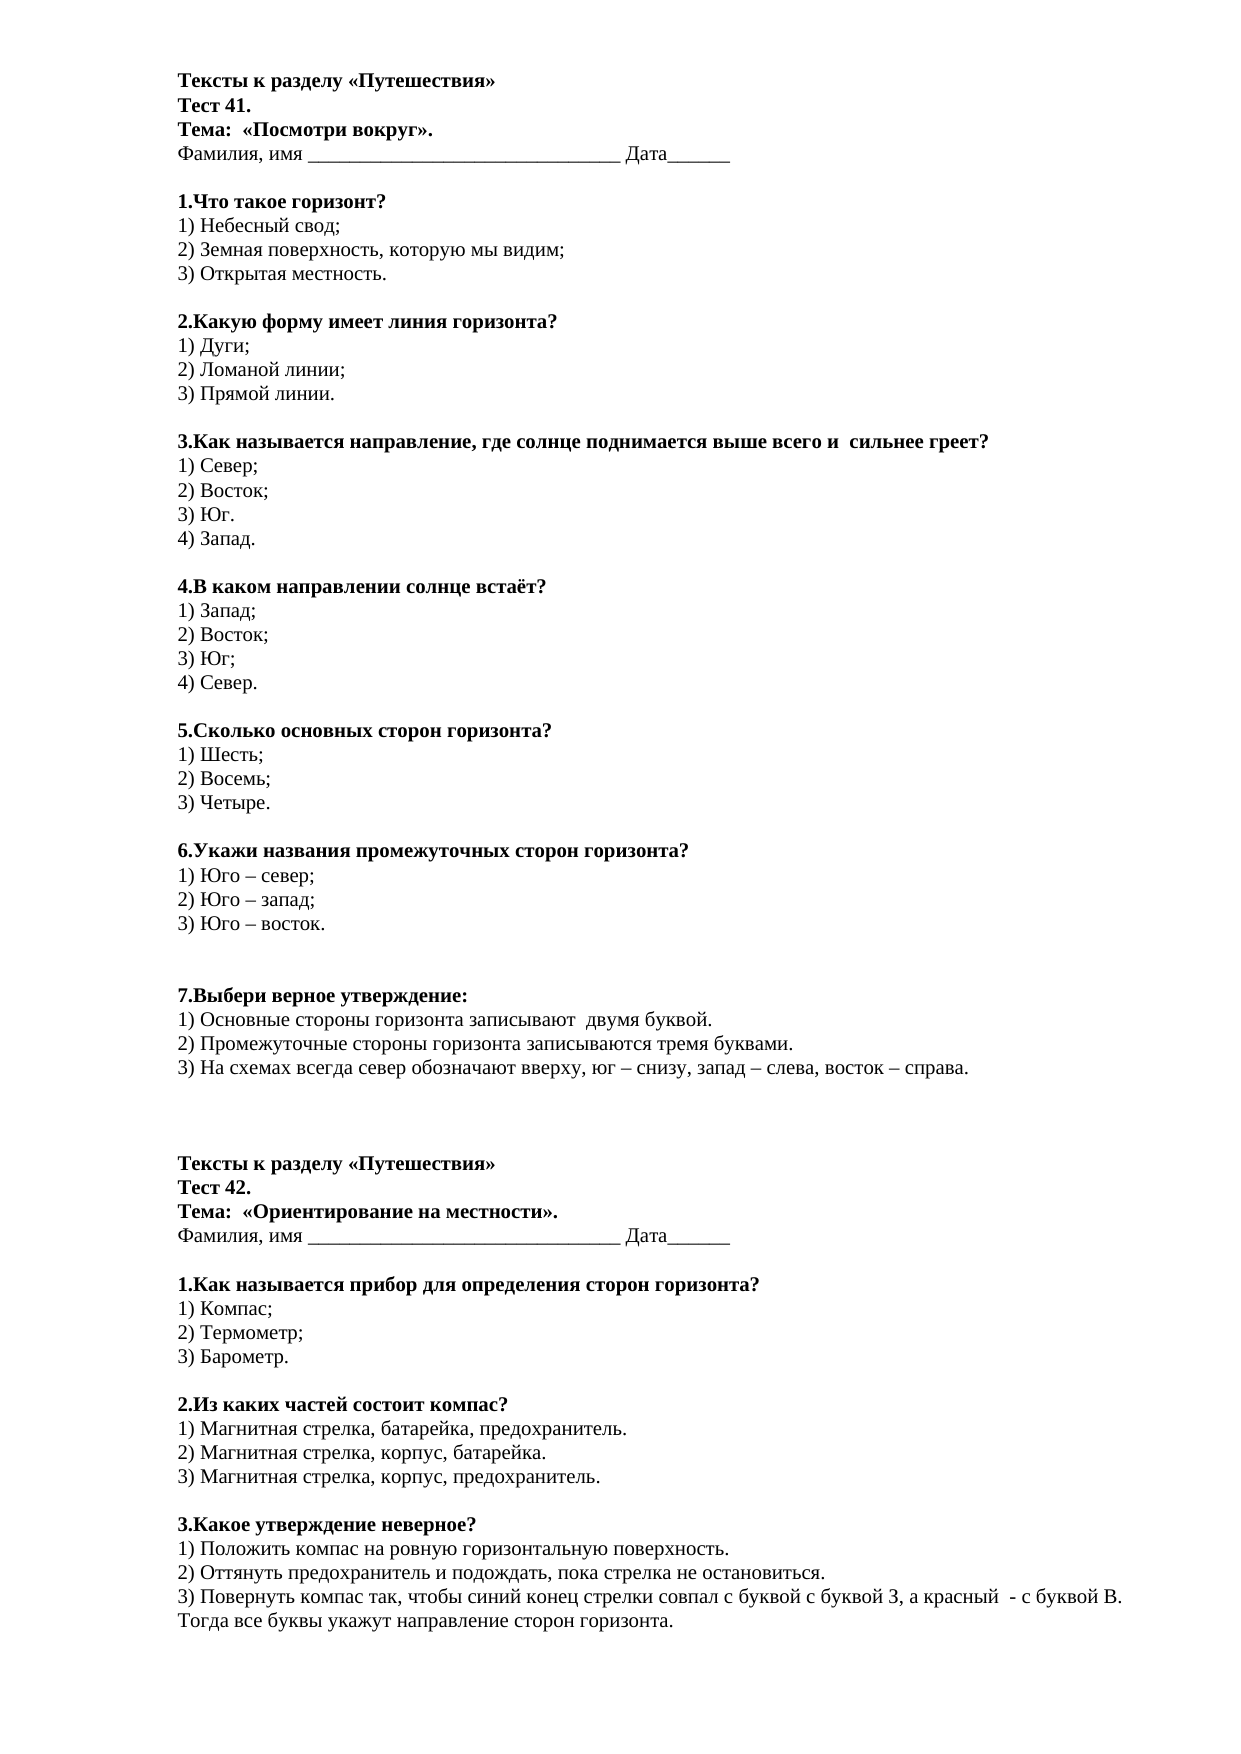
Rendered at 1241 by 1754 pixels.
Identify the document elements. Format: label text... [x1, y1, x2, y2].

text 3) Четыре. [177, 790, 1152, 814]
text Тема: «Ориентирование на местности». [177, 1199, 1152, 1223]
text 1) Небесный свод; [177, 213, 1152, 237]
text Тексты к разделу «Путешествия» [177, 68, 1152, 92]
text 2) Ломаной линии; [177, 357, 1152, 381]
text Фамилия, имя ______________________________ Дата______ [177, 1223, 1152, 1247]
text 3.Какое утверждение неверное? [177, 1512, 1152, 1536]
text Тема: «Посмотри вокруг». [177, 117, 1152, 141]
text 3) Барометр. [177, 1344, 1152, 1368]
text 4) Запад. [177, 526, 1152, 550]
text 2) Юго – запад; [177, 887, 1152, 911]
text 3) Повернуть компас так, чтобы синий конец стрелки совпал с буквой с буквой З, а красный - с буквой В. Тогда все буквы укажут направление сторон горизонта. [177, 1584, 1152, 1632]
text 3.Как называется направление, где солнце поднимается выше всего и сильнее греет? [177, 429, 1152, 453]
text 2) Восемь; [177, 766, 1152, 790]
text 7.Выбери верное утверждение: [177, 983, 1152, 1007]
text 1) Магнитная стрелка, батарейка, предохранитель. [177, 1416, 1152, 1440]
text 2) Термометр; [177, 1320, 1152, 1344]
text 5.Сколько основных сторон горизонта? [177, 718, 1152, 742]
text 3) Открытая местность. [177, 261, 1152, 285]
text 3) Прямой линии. [177, 381, 1152, 405]
text Фамилия, имя ______________________________ Дата______ [177, 141, 1152, 165]
text 1.Как называется прибор для определения сторон горизонта? [177, 1272, 1152, 1296]
text 3) Юг. [177, 502, 1152, 526]
text Тест 41. [177, 92, 1152, 117]
text 6.Укажи названия промежуточных сторон горизонта? [177, 838, 1152, 862]
text 1) Юго – север; [177, 862, 1152, 887]
text Тексты к разделу «Путешествия» [177, 1151, 1152, 1175]
text 2) Восток; [177, 622, 1152, 646]
text 1) Дуги; [177, 333, 1152, 357]
text Тест 42. [177, 1175, 1152, 1199]
text 3) Юг; [177, 646, 1152, 670]
text 1) Компас; [177, 1296, 1152, 1320]
text 1) Основные стороны горизонта записывают двумя буквой. [177, 1007, 1152, 1031]
text 2.Из каких частей состоит компас? [177, 1392, 1152, 1416]
text 2) Оттянуть предохранитель и подождать, пока стрелка не остановиться. [177, 1560, 1152, 1584]
text 2.Какую форму имеет линия горизонта? [177, 309, 1152, 333]
text 3) Магнитная стрелка, корпус, предохранитель. [177, 1464, 1152, 1488]
text 1) Положить компас на ровную горизонтальную поверхность. [177, 1536, 1152, 1560]
text 4.В каком направлении солнце встаёт? [177, 574, 1152, 598]
text 3) Юго – восток. [177, 911, 1152, 935]
text 4) Север. [177, 670, 1152, 694]
text 1) Север; [177, 453, 1152, 477]
text 1.Что такое горизонт? [177, 189, 1152, 213]
text 2) Земная поверхность, которую мы видим; [177, 237, 1152, 261]
text 2) Восток; [177, 477, 1152, 502]
text 3) На схемах всегда север обозначают вверху, юг – снизу, запад – слева, восток – справа. [177, 1055, 1152, 1079]
text 1) Запад; [177, 598, 1152, 622]
text 1) Шесть; [177, 742, 1152, 766]
text 2) Промежуточные стороны горизонта записываются тремя буквами. [177, 1031, 1152, 1055]
text 2) Магнитная стрелка, корпус, батарейка. [177, 1440, 1152, 1464]
